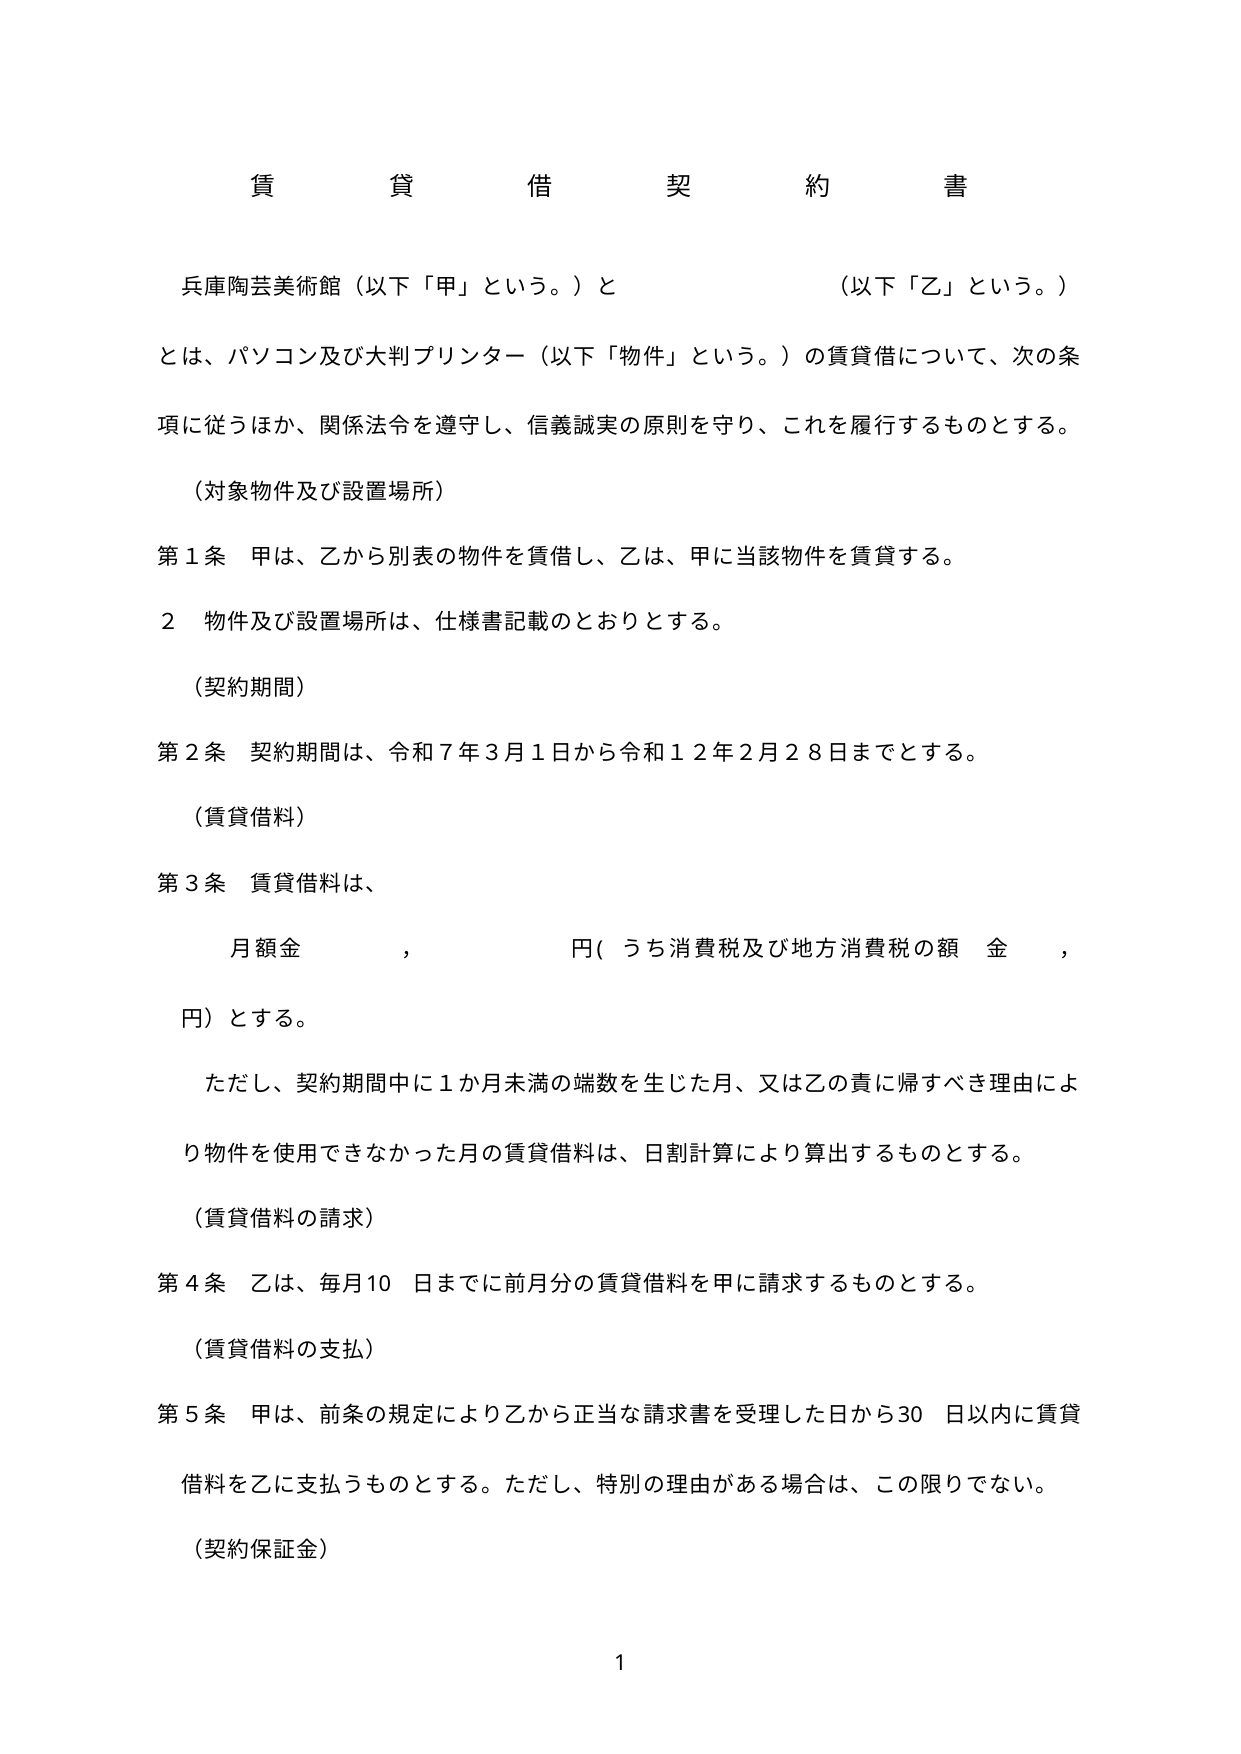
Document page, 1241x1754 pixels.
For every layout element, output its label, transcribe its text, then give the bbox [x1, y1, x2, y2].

text ただし、契約期間中に１か月未満の端数を生じた月、又は乙の責に帰すべき理由により物件を使用できなかった月の賃貸借料は、日割計算により算出するものとする。 [178, 1051, 1083, 1182]
text （賃貸借料の支払） [178, 1317, 1083, 1378]
text （対象物件及び設置場所） [178, 459, 1083, 520]
text （賃貸借料の請求） [178, 1186, 1083, 1247]
text （契約期間） [178, 655, 1083, 716]
text 賃 貸 借 契 約 書 [158, 154, 1083, 214]
text ２ 物件及び設置場所は、仕様書記載のとおりとする。 [158, 590, 1083, 651]
text 第２条 契約期間は、令和７年３月１日から令和１２年２月２８日までとする。 [158, 721, 1083, 781]
text 第１条 甲は、乙から別表の物件を賃借し、乙は、甲に当該物件を賃貸する。 [158, 524, 1083, 585]
text 第４条 乙は、毎月10日までに前月分の賃貸借料を甲に請求するものとする。 [158, 1252, 1083, 1312]
text 第３条 賃貸借料は、 [158, 851, 1083, 912]
text 兵庫陶芸美術館（以下「甲」という。）と （以下「乙」という。）とは、パソコン及び大判プリンター（以下「物件」という。）の賃貸借について、次の条項に従うほか、関係法令を遵守し、信義誠実の原則を守り、これを履行するものとする。 [158, 254, 1083, 454]
text 月額金 ， 円(うち消費税及び地方消費税の額 金 ， 円）とする。 [158, 916, 1083, 1047]
text （契約保証金） [178, 1517, 1083, 1578]
text （賃貸借料） [178, 786, 1083, 846]
text 第５条 甲は、前条の規定により乙から正当な請求書を受理した日から30日以内に賃貸借料を乙に支払うものとする。ただし、特別の理由がある場合は、この限りでない。 [158, 1382, 1083, 1513]
